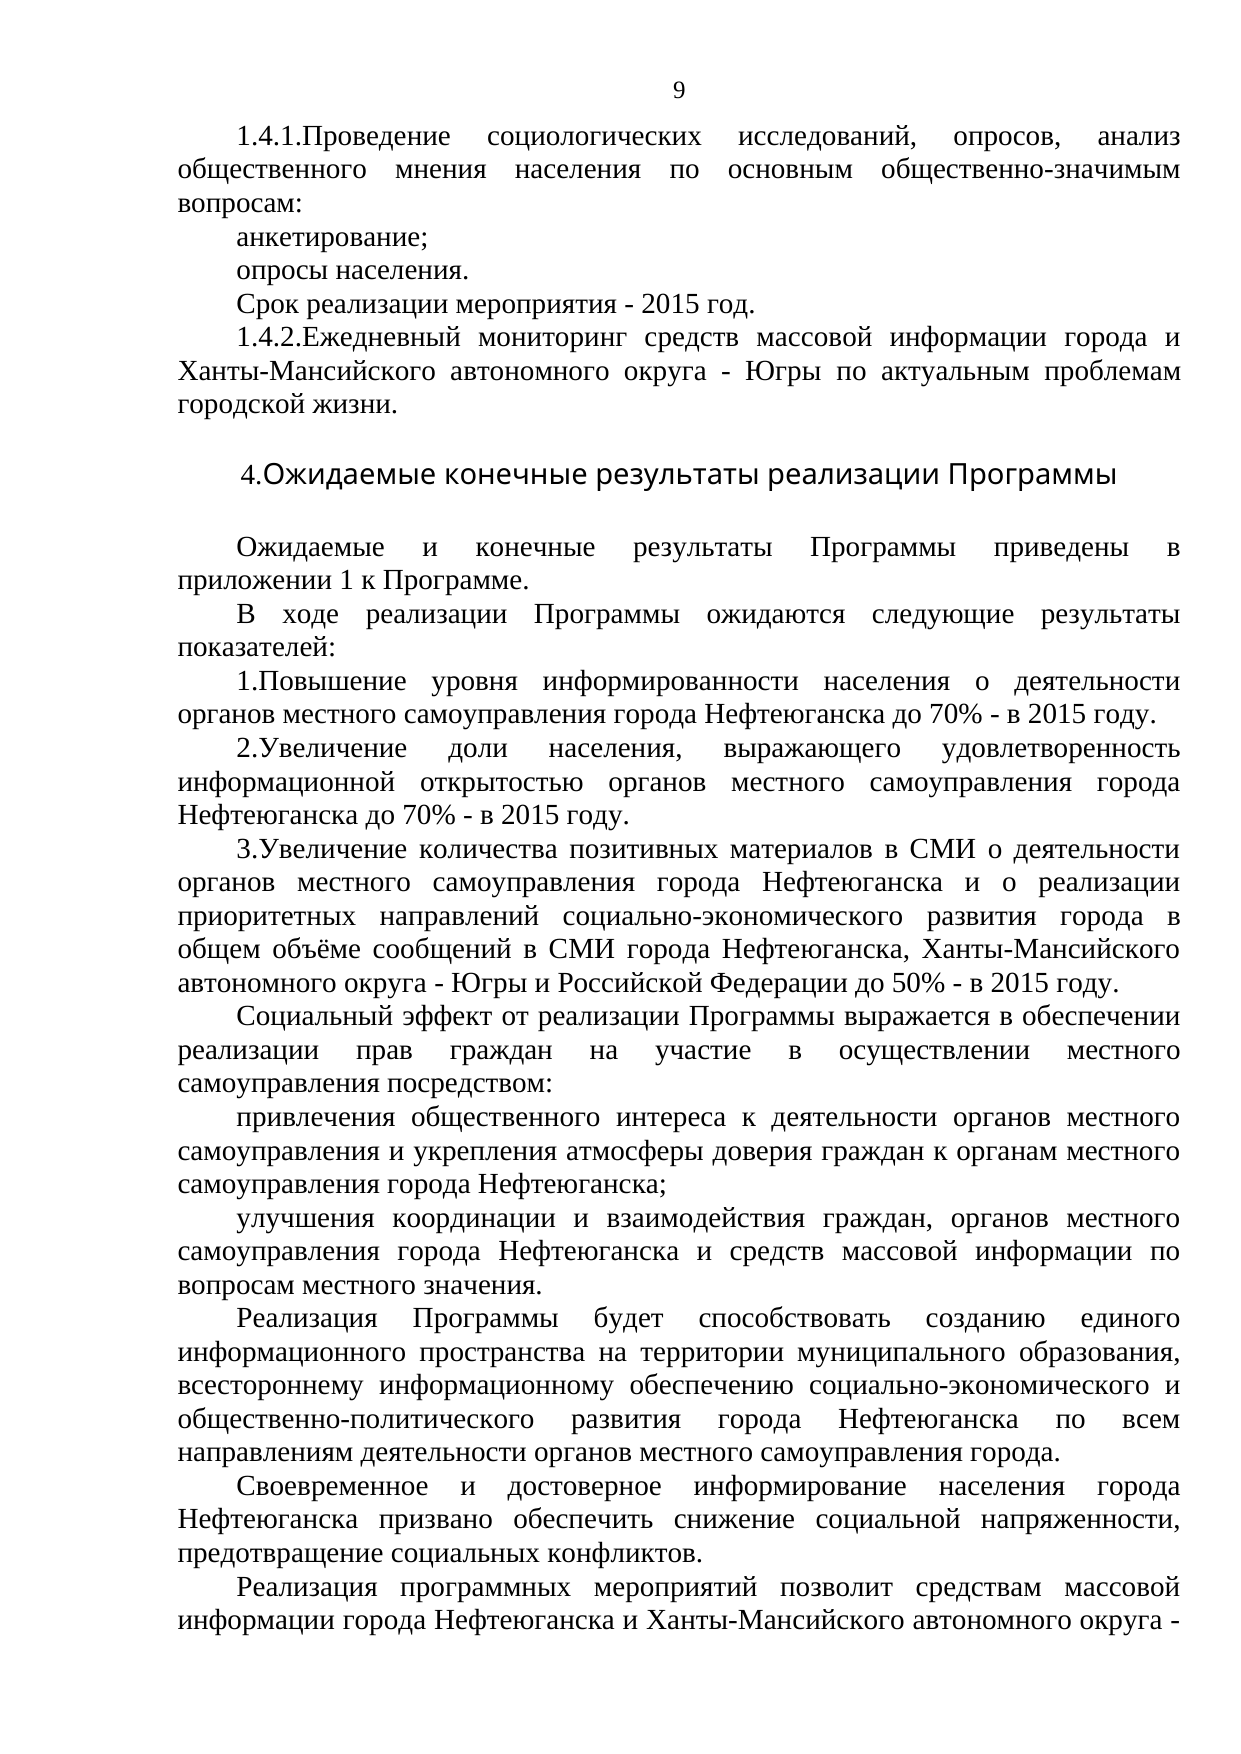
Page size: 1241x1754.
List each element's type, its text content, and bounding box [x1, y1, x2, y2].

text 3.Увеличение количества позитивных материалов в СМИ о деятельности органов местного самоуправления города Нефтеюганска и о реализации приоритетных направлений социально-экономического развития города в общем объёме сообщений в СМИ города Нефтеюганска, Ханты-Мансийского автономного округа - Югры и Российской Федерации до 50% - в 2015 году. [177, 831, 1181, 998]
text улучшения координации и взаимодействия граждан, органов местного самоуправления города Нефтеюганска и средств массовой информации по вопросам местного значения. [177, 1200, 1181, 1300]
list 1.4.2.Ежедневный мониторинг средств массовой информации города и Ханты-Мансийского автономного округа - Югры по актуальным проблемам городской жизни. [177, 319, 1181, 420]
text Ожидаемые и конечные результаты Программы приведены в приложении 1 к Программе. [177, 529, 1181, 596]
text 4.Ожидаемые конечные результаты реализации Программы [177, 453, 1181, 493]
list Срок реализации мероприятия - 2015 год. [177, 286, 1181, 319]
list анкетирование; [177, 219, 1181, 252]
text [177, 1569, 1181, 1636]
text привлечения общественного интереса к деятельности органов местного самоуправления и укрепления атмосферы доверия граждан к органам местного самоуправления города Нефтеюганска; [177, 1099, 1181, 1200]
text 2.Увеличение доли населения, выражающего удовлетворенность информационной открытостью органов местного самоуправления города Нефтеюганска до 70% - в 2015 году. [177, 730, 1181, 831]
text 1.Повышение уровня информированности населения о деятельности органов местного самоуправления города Нефтеюганска до 70% - в 2015 году. [177, 663, 1181, 730]
list опросы населения. [177, 252, 1181, 286]
list 1.4.1.Проведение социологических исследований, опросов, анализ общественного мнения населения по основным общественно-значимым вопросам: [177, 118, 1181, 219]
text Реализация Программы будет способствовать созданию единого информационного пространства на территории муниципального образования, всестороннему информационному обеспечению социально-экономического и общественно-политического развития города Нефтеюганска по всем направлениям деятельности органов местного самоуправления города. [177, 1300, 1181, 1468]
text В ходе реализации Программы ожидаются следующие результаты показателей: [177, 596, 1181, 663]
text Социальный эффект от реализации Программы выражается в обеспечении реализации прав граждан на участие в осуществлении местного самоуправления посредством: [177, 998, 1181, 1099]
text Своевременное и достоверное информирование населения города Нефтеюганска призвано обеспечить снижение социальной напряженности, предотвращение социальных конфликтов. [177, 1468, 1181, 1569]
